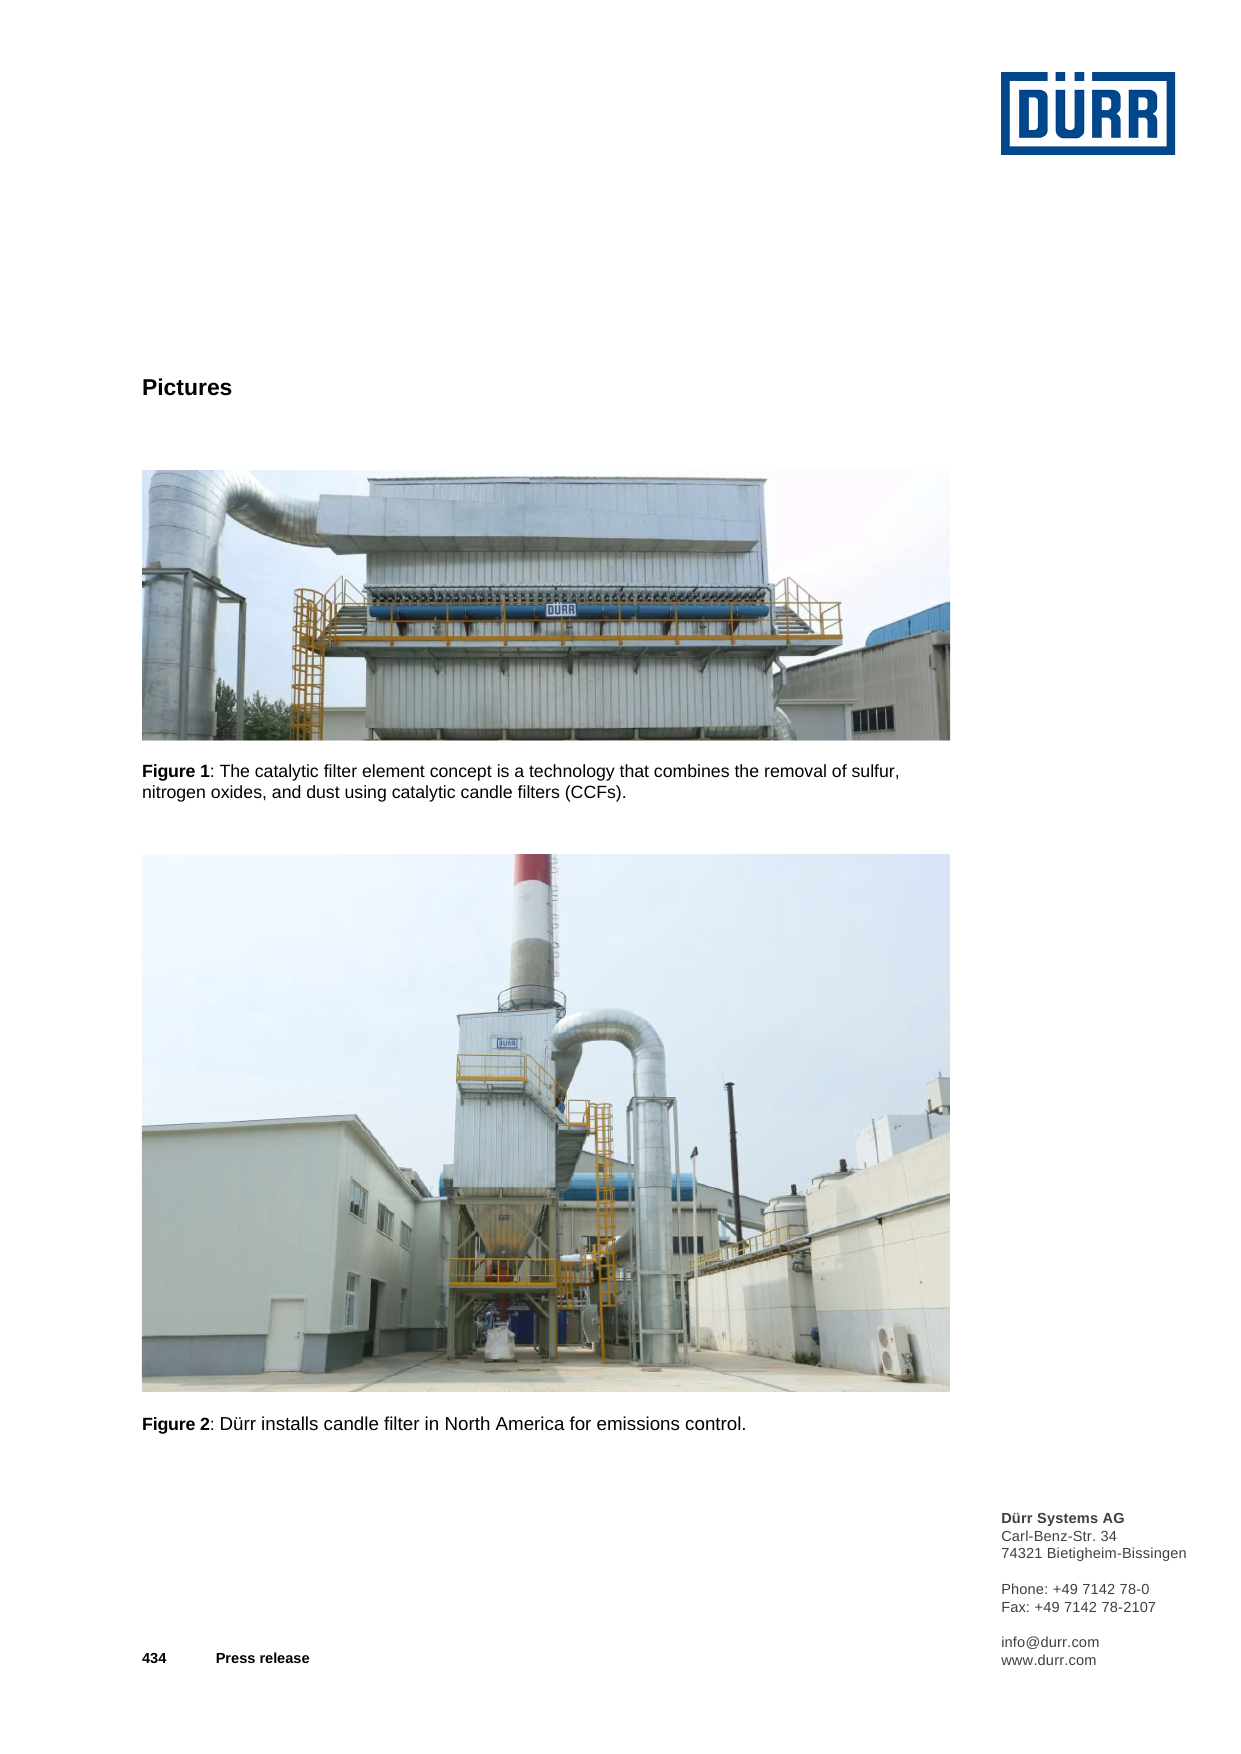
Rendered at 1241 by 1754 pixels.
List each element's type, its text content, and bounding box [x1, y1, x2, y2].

text Figure 1: The catalytic filter element concept is a technology that combines the removal of sulfur, nitrogen oxides, and dust using catalytic candle filters (CCFs). [142, 761, 951, 802]
picture [141, 469, 951, 741]
picture [1001, 72, 1175, 155]
picture [141, 854, 951, 1392]
text Pictures [142, 366, 951, 401]
text Figure 2: Dürr installs candle filter in North America for emissions control. [142, 1413, 951, 1434]
